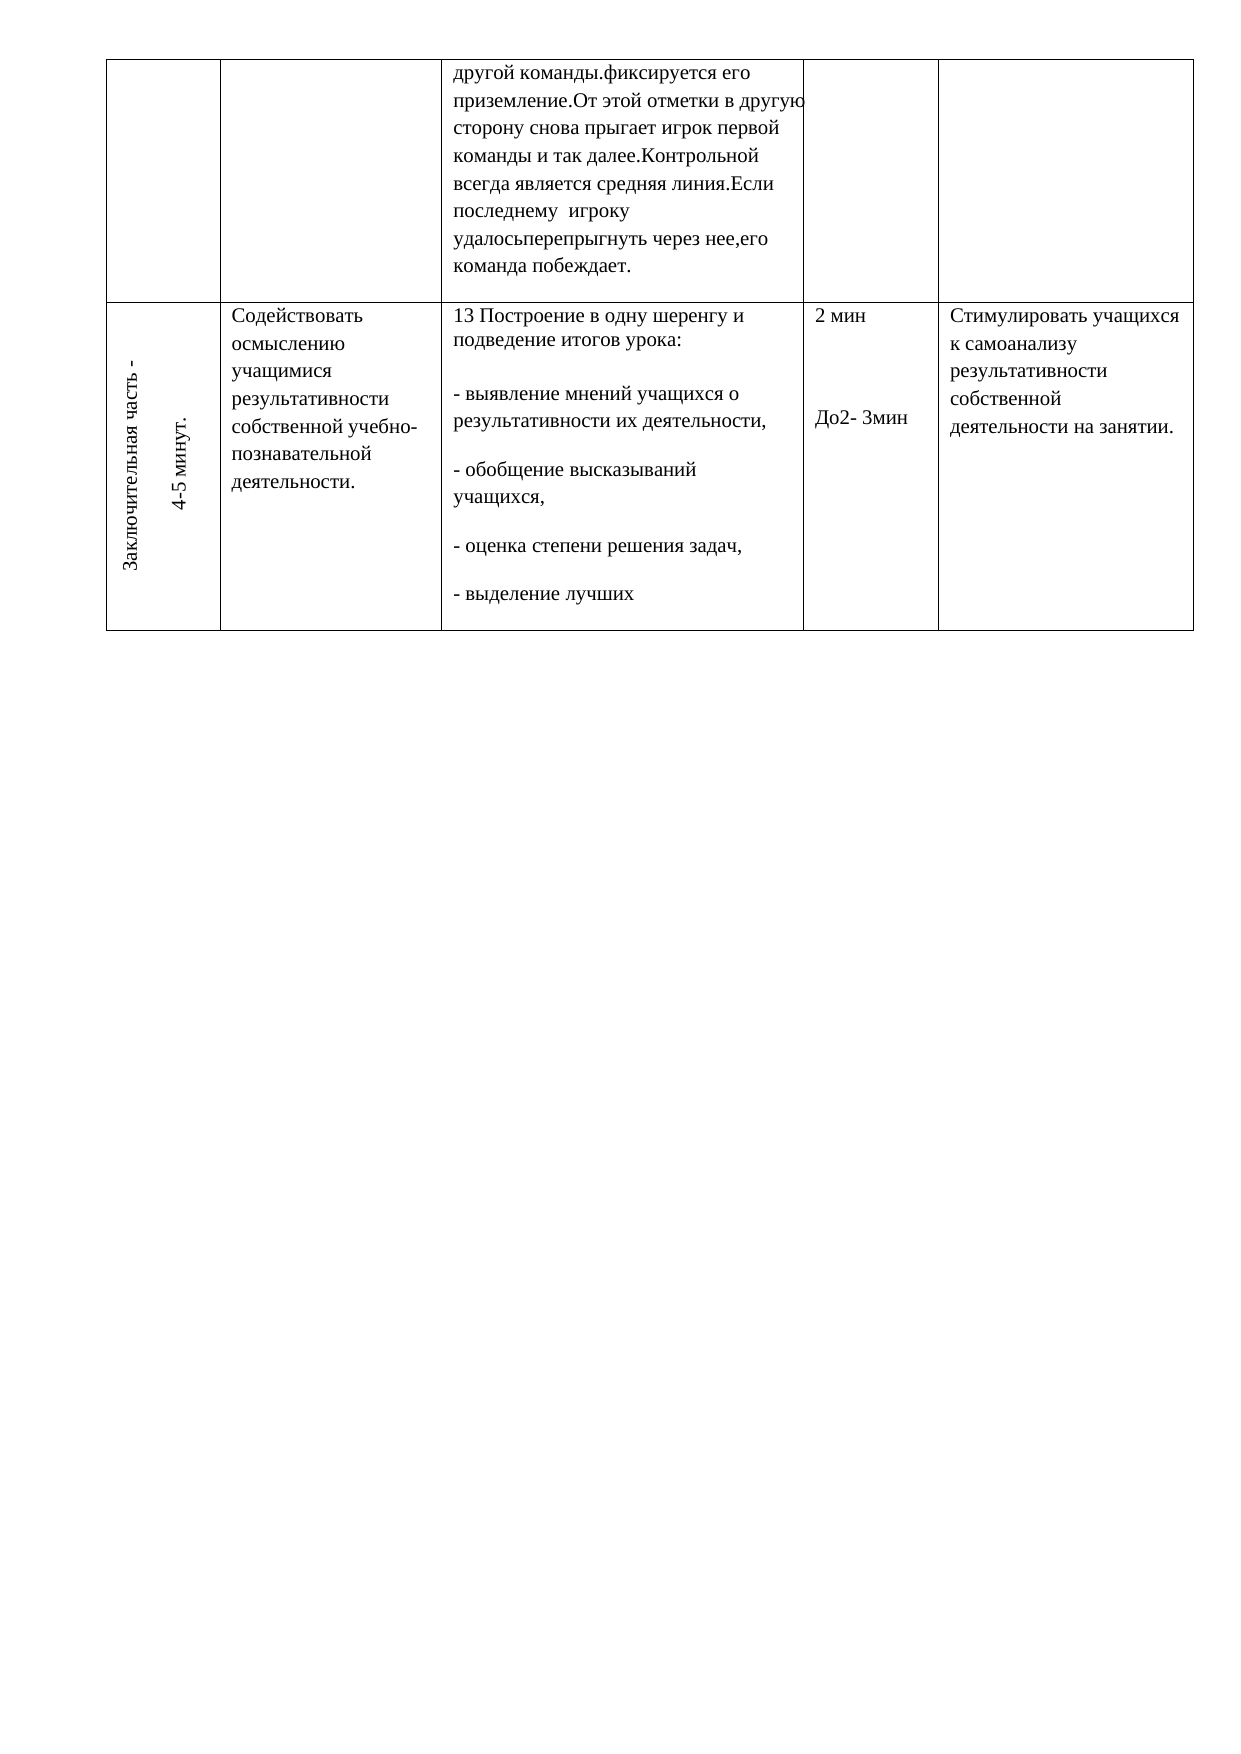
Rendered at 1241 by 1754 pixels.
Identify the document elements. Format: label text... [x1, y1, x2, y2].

table_cell 2 мин До2- 3мин [804, 303, 938, 630]
table_cell [107, 60, 220, 302]
table_cell 13 Построение в одну шеренгу и подведение итогов урока: - выявление мнений учащихся о результативности их деятельности, - обобщение высказываний учащихся, - оценка степени решения задач, - выделение лучших [442, 303, 803, 630]
table_cell [939, 60, 1193, 302]
table_cell Стимулировать учащихся к самоанализу результативности собственной деятельности на занятии. [939, 303, 1193, 630]
table_cell Содействовать осмыслению учащимися результативности собственной учебно-познавательной деятельности. [221, 303, 441, 630]
table_cell другой команды.фиксируется его приземление.От этой отметки в другую сторону снова прыгает игрок первой команды и так далее.Контрольной всегда является средняя линия.Если последнему игроку удалосьперепрыгнуть через нее,его команда побеждает. [442, 60, 803, 302]
table_cell [804, 60, 938, 302]
table_cell Заключительная часть - 4-5 минут. [107, 303, 220, 630]
table_cell [221, 60, 441, 302]
